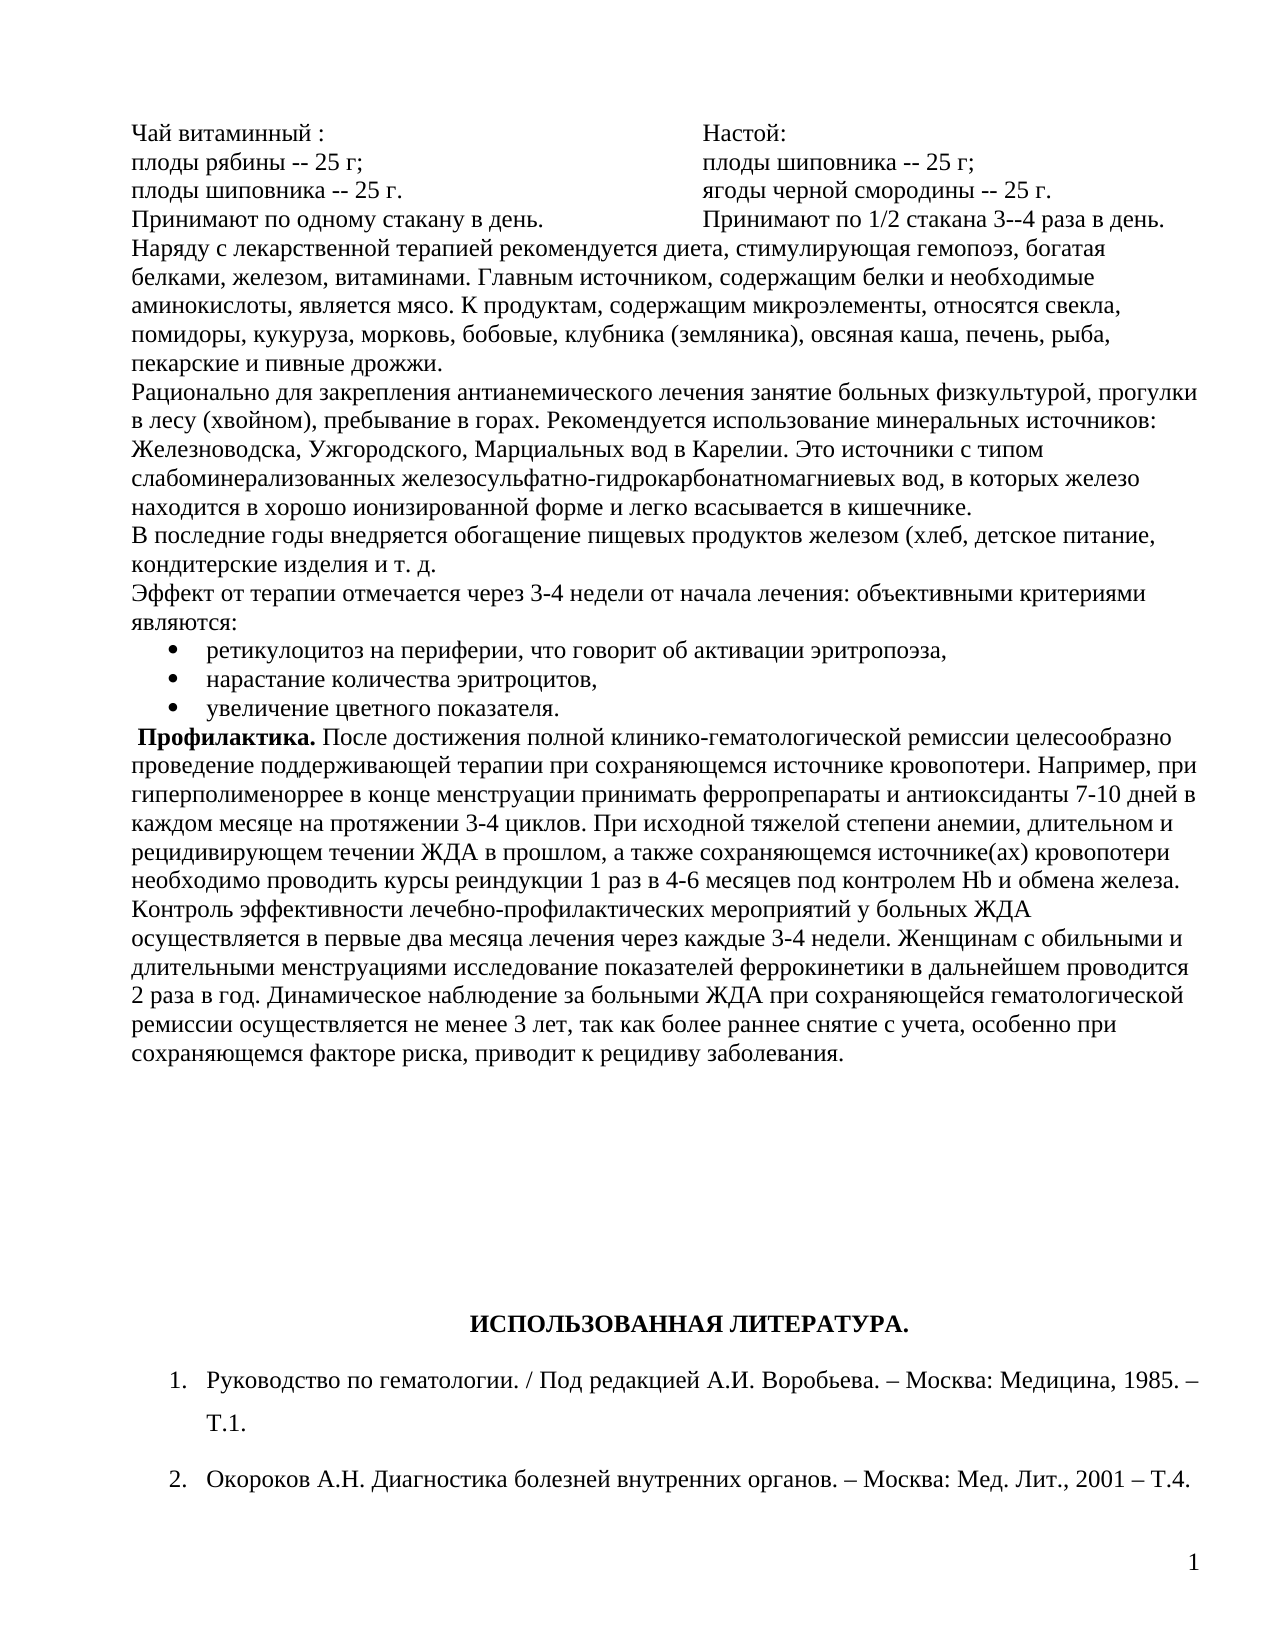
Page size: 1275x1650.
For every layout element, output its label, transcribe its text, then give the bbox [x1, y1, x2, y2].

text Рационально для закрепления антианемического лечения занятие больных физкультурой, прогулки в лесу (хвойном), пребывание в горах. Рекомендуется использование минеральных источников: Железноводска, Ужгородского, Марциальных вод в Карелии. Это источники с типом слабоминерализованных железосульфатно-гидрокарбонатномагниевых вод, в которых железо находится в хорошо ионизированной форме и легко всасывается в кишечнике. [131, 377, 1200, 521]
text Использованная литература. [131, 1309, 1200, 1338]
text Эффект от терапии отмечается через 3-4 недели от начала лечения: объективными критериями являются: [131, 578, 1200, 636]
text Наряду с лекарственной терапией рекомендуется диета, стимулирующая гемопоэз, богатая белками, железом, витаминами. Главным источником, содержащим белки и необходимые аминокислоты, является мясо. К продуктам, содержащим микроэлементы, относятся свекла, помидоры, кукуруза, морковь, бобовые, клубника (земляника), овсяная каша, печень, рыба, пекарские и пивные дрожжи. [131, 233, 1200, 377]
text Чай витаминный : плоды рябины -- 25 г; плоды шиповника -- 25 г. Принимают по одному стакану в день. [131, 118, 629, 233]
text В последние годы внедряется обогащение пищевых продуктов железом (хлеб, детское питание, кондитерские изделия и т. д. [131, 521, 1200, 578]
text Настой: плоды шиповника -- 25 г; ягоды черной смородины -- 25 г. Принимают по 1/2 стакана 3--4 раза в день. [702, 118, 1200, 233]
list ретикулоцитоз на периферии, что говорит об активации эритропоэза, [169, 636, 1200, 664]
list Руководство по гематологии. / Под редакцией А.И. Воробьева. – Москва: Медицина, 1985. – Т.1. [169, 1365, 1200, 1437]
list Окороков А.Н. Диагностика болезней внутренних органов. – Москва: Мед. Лит., 2001 – Т.4. [169, 1464, 1200, 1492]
list нарастание количества эритроцитов, [169, 664, 1200, 693]
list увеличение цветного показателя. [169, 693, 1200, 722]
text Профилактика. После достижения полной клинико-гематологической ремиссии целесообразно проведение поддерживающей терапии при сохраняющемся источнике кровопотери. Например, при гиперполименоррее в конце менструации принимать ферропрепараты и антиоксиданты 7-10 дней в каждом месяце на протяжении 3-4 циклов. При исходной тяжелой степени анемии, длительном и рецидивирующем течении ЖДА в прошлом, а также сохраняющемся источнике(ах) кровопотери необходимо проводить курсы реиндукции 1 раз в 4-6 месяцев под контролем Нb и обмена железа. Контроль эффективности лечебно-профилактических мероприятий у больных ЖДА осуществляется в первые два месяца лечения через каждые 3-4 недели. Женщинам с обильными и длительными менструациями исследование показателей феррокинетики в дальнейшем проводится 2 раза в год. Динамическое наблюдение за больными ЖДА при сохраняющейся гематологической ремиссии осуществляется не менее 3 лет, так как более раннее снятие с учета, особенно при сохраняющемся факторе риска, приводит к рецидиву заболевания. [131, 722, 1200, 1067]
